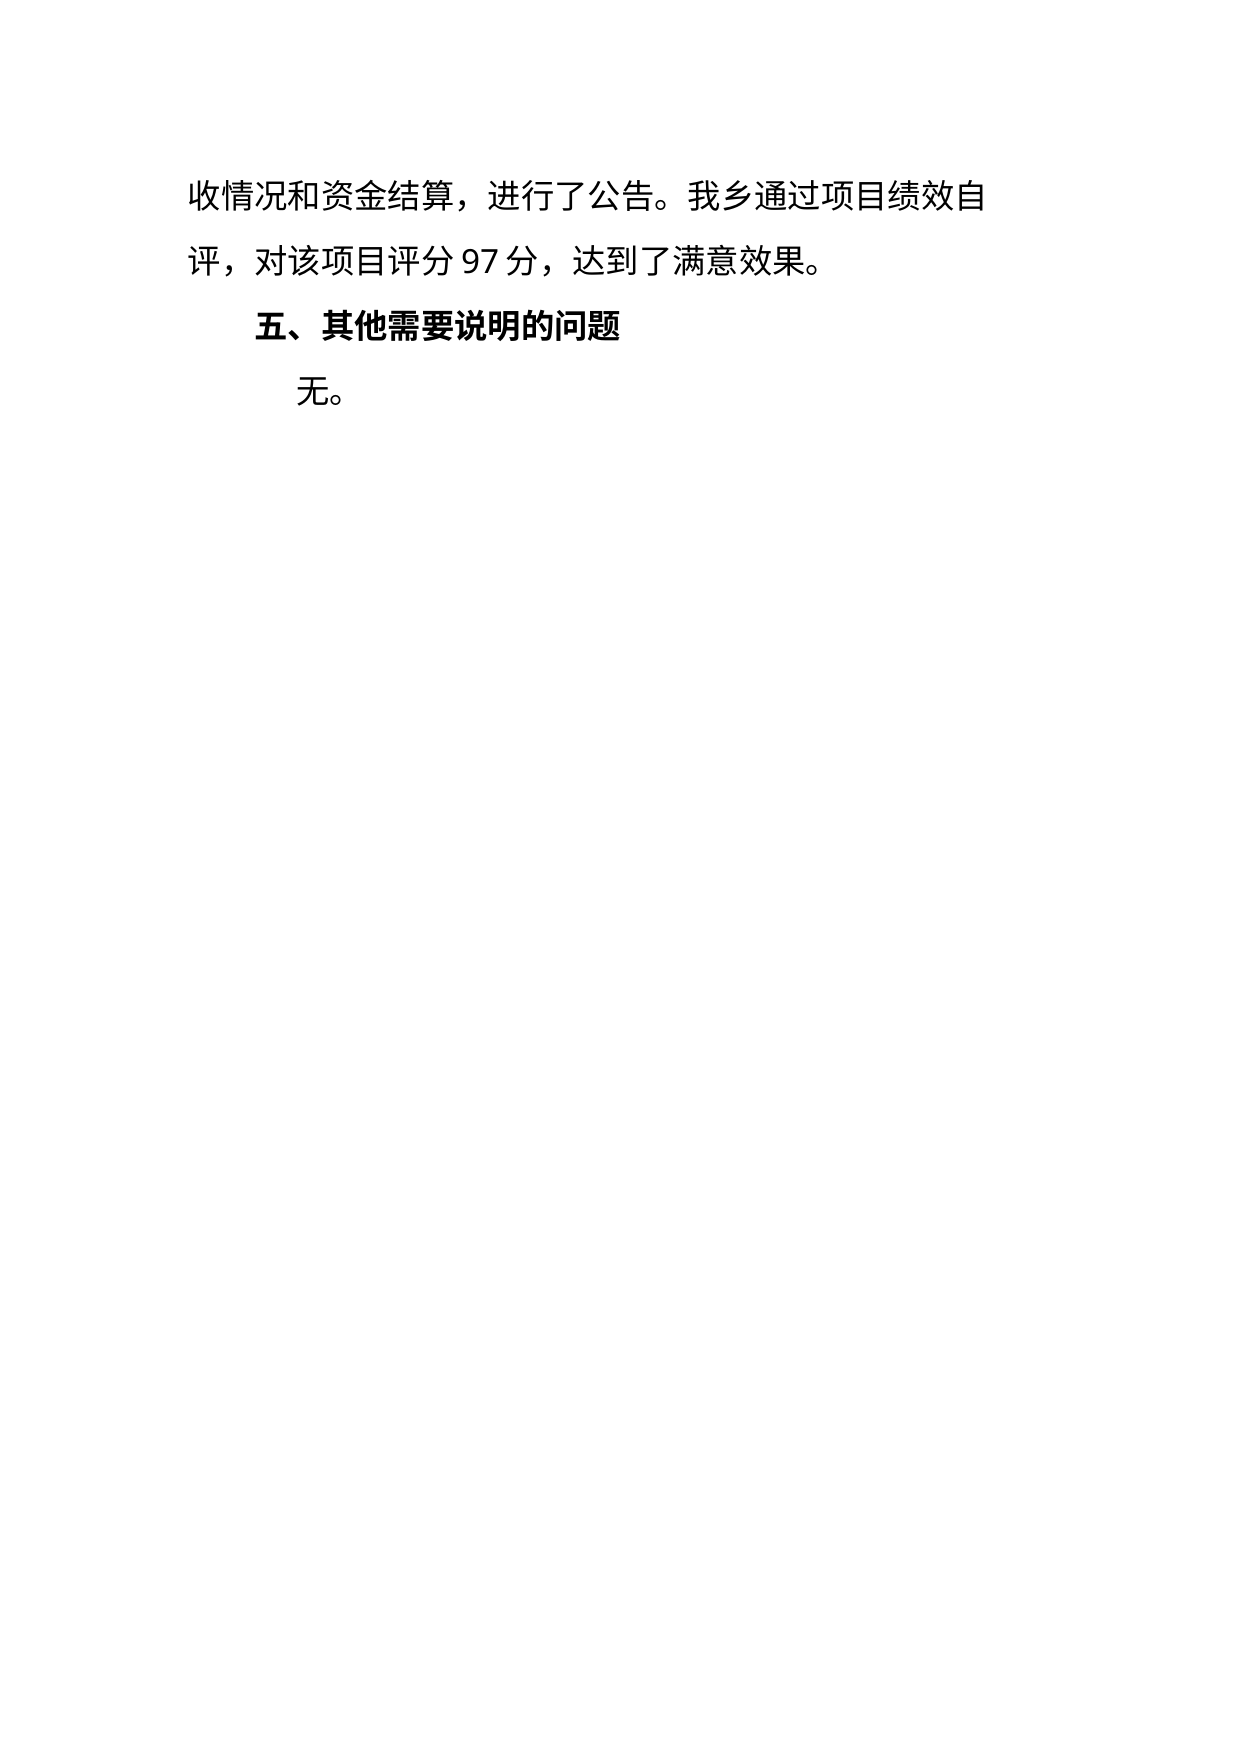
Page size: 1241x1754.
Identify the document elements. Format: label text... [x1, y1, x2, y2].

list 无。 [187, 357, 1053, 422]
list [187, 162, 1053, 292]
text 五、其他需要说明的问题 [187, 292, 1053, 357]
